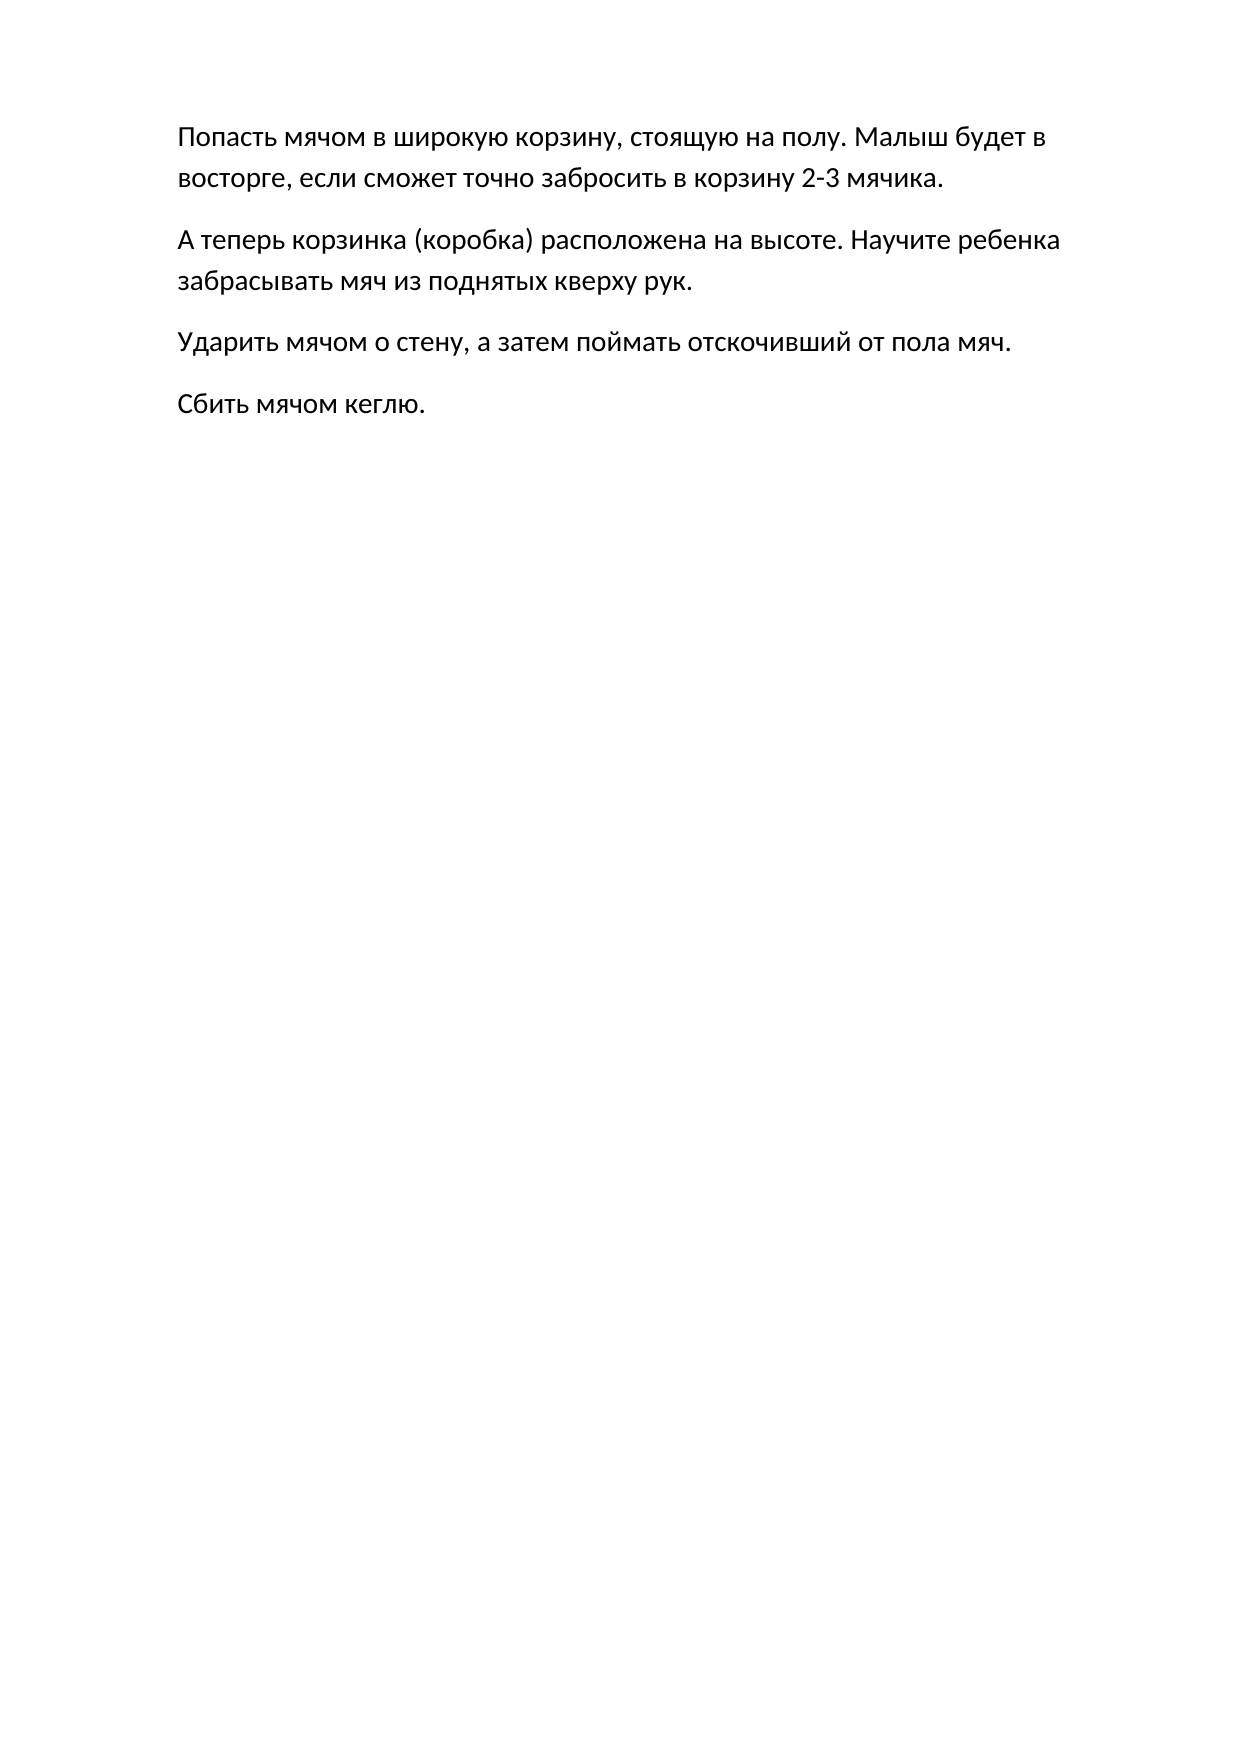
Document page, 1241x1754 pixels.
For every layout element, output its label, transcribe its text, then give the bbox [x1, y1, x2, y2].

text Попасть мячом в широкую корзину, стоящую на полу. Малыш будет в восторге, если сможет точно забросить в корзину 2-3 мячика. [177, 118, 1152, 195]
text Ударить мячом о стену, а затем поймать отскочивший от пола мяч. [177, 323, 1152, 359]
text А теперь корзинка (коробка) расположена на высоте. Научите ребенка забрасывать мяч из поднятых кверху рук. [177, 221, 1152, 297]
text Сбить мячом кеглю. [177, 385, 1152, 421]
